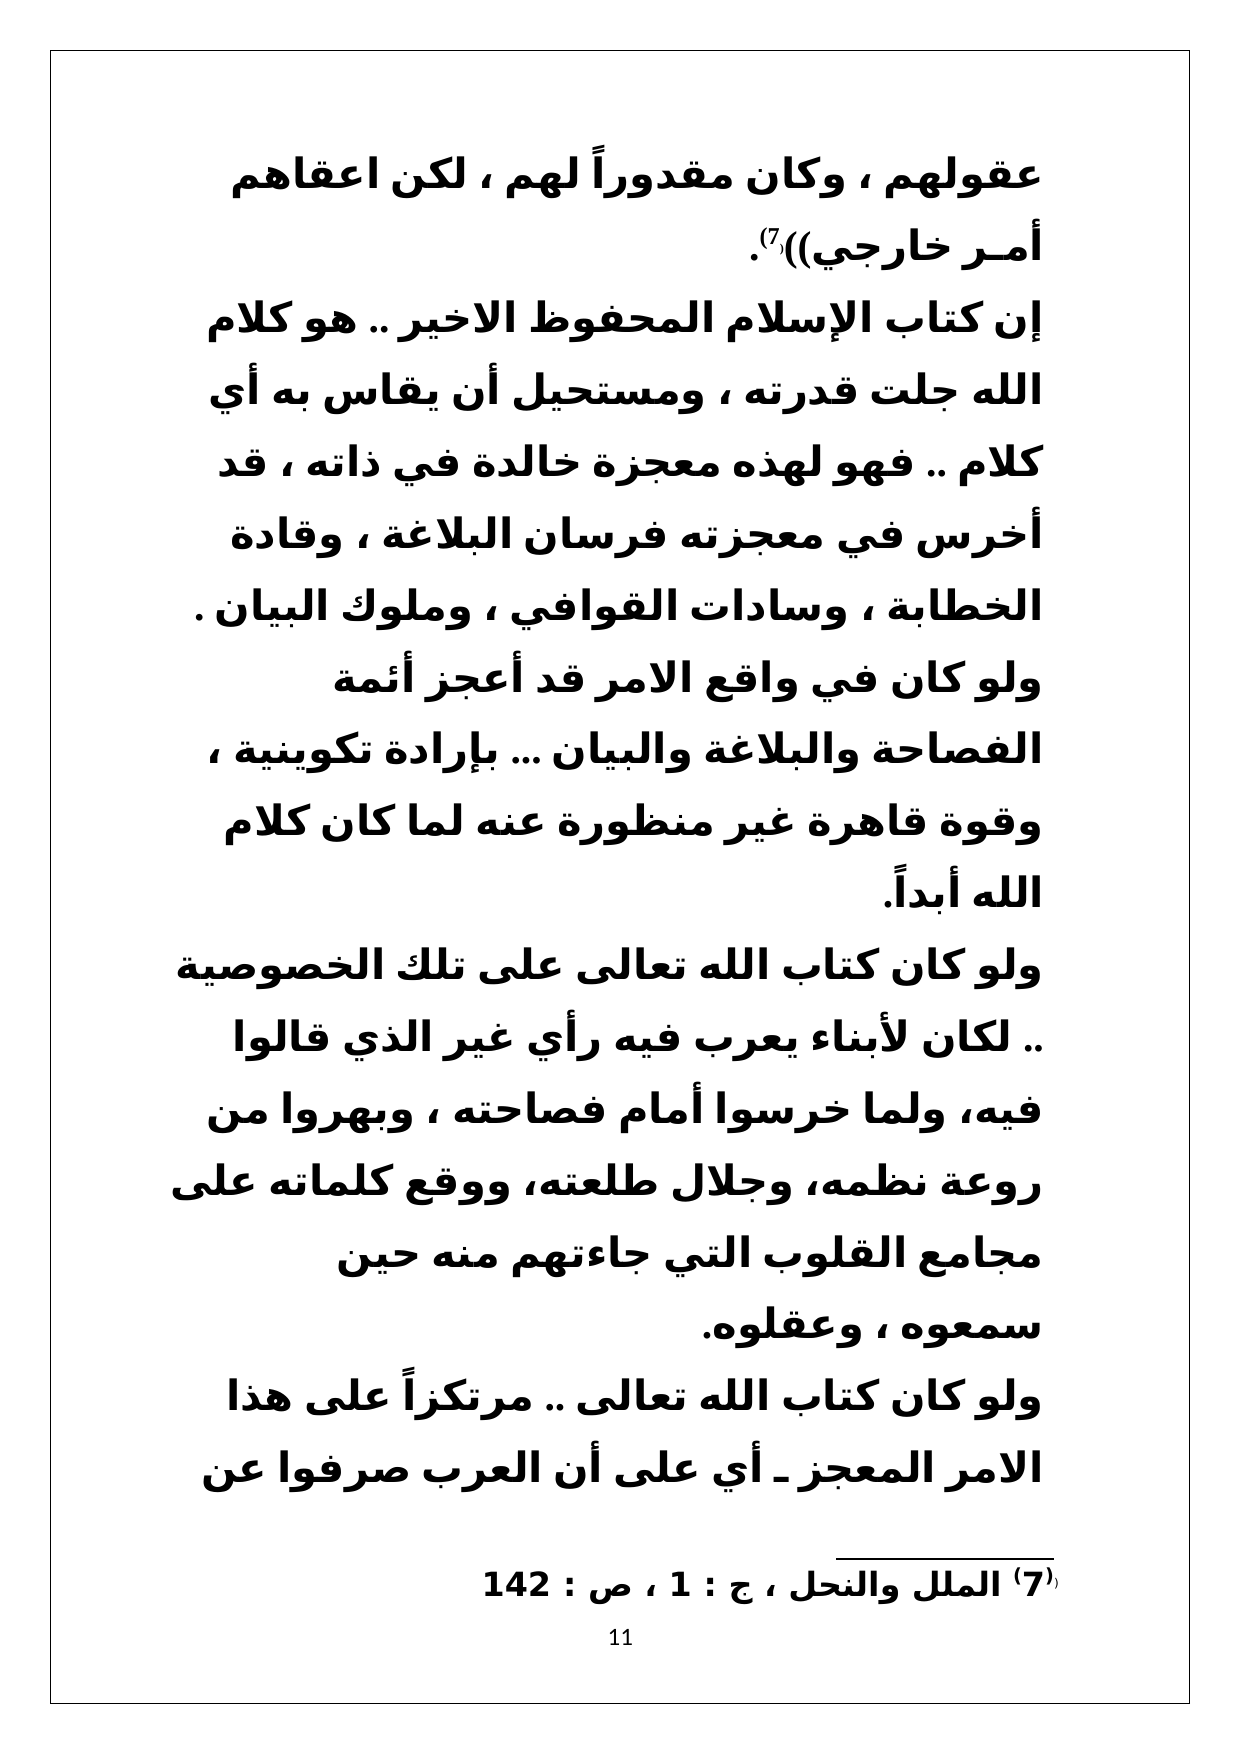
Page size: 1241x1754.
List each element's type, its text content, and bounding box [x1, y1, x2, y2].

text ولو كان كتاب الله تعالى على تلك الخصوصية .. لكان لأبناء يعرب فيه رأي غير الذي قالوا فيه، ولما خرسوا أمام فصاحته ، وبهروا من روعة نظمه، وجلال طلعته، ووقع كلماته على مجامع القلوب التي جاءتهم منه حين سمعوه ، وعقلوه. [169, 941, 1044, 1348]
text ولو كان في واقع الامر قد أعجز أئمة الفصاحة والبلاغة والبيان ... بإرادة تكوينية ، وقوة قاهرة غير منظورة عنه لما كان كلام الله أبداً. [169, 653, 1044, 917]
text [169, 150, 1044, 270]
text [169, 1372, 1044, 1492]
text إن كتاب الإسلام المحفوظ الاخير .. هو كلام الله جلت قدرته ، ومستحيل أن يقاس به أي كلام .. فهو لهذه معجزة خالدة في ذاته ، قد أخرس في معجزته فرسان البلاغة ، وقادة الخطابة ، وسادات القوافي ، وملوك البيان . [169, 294, 1044, 629]
